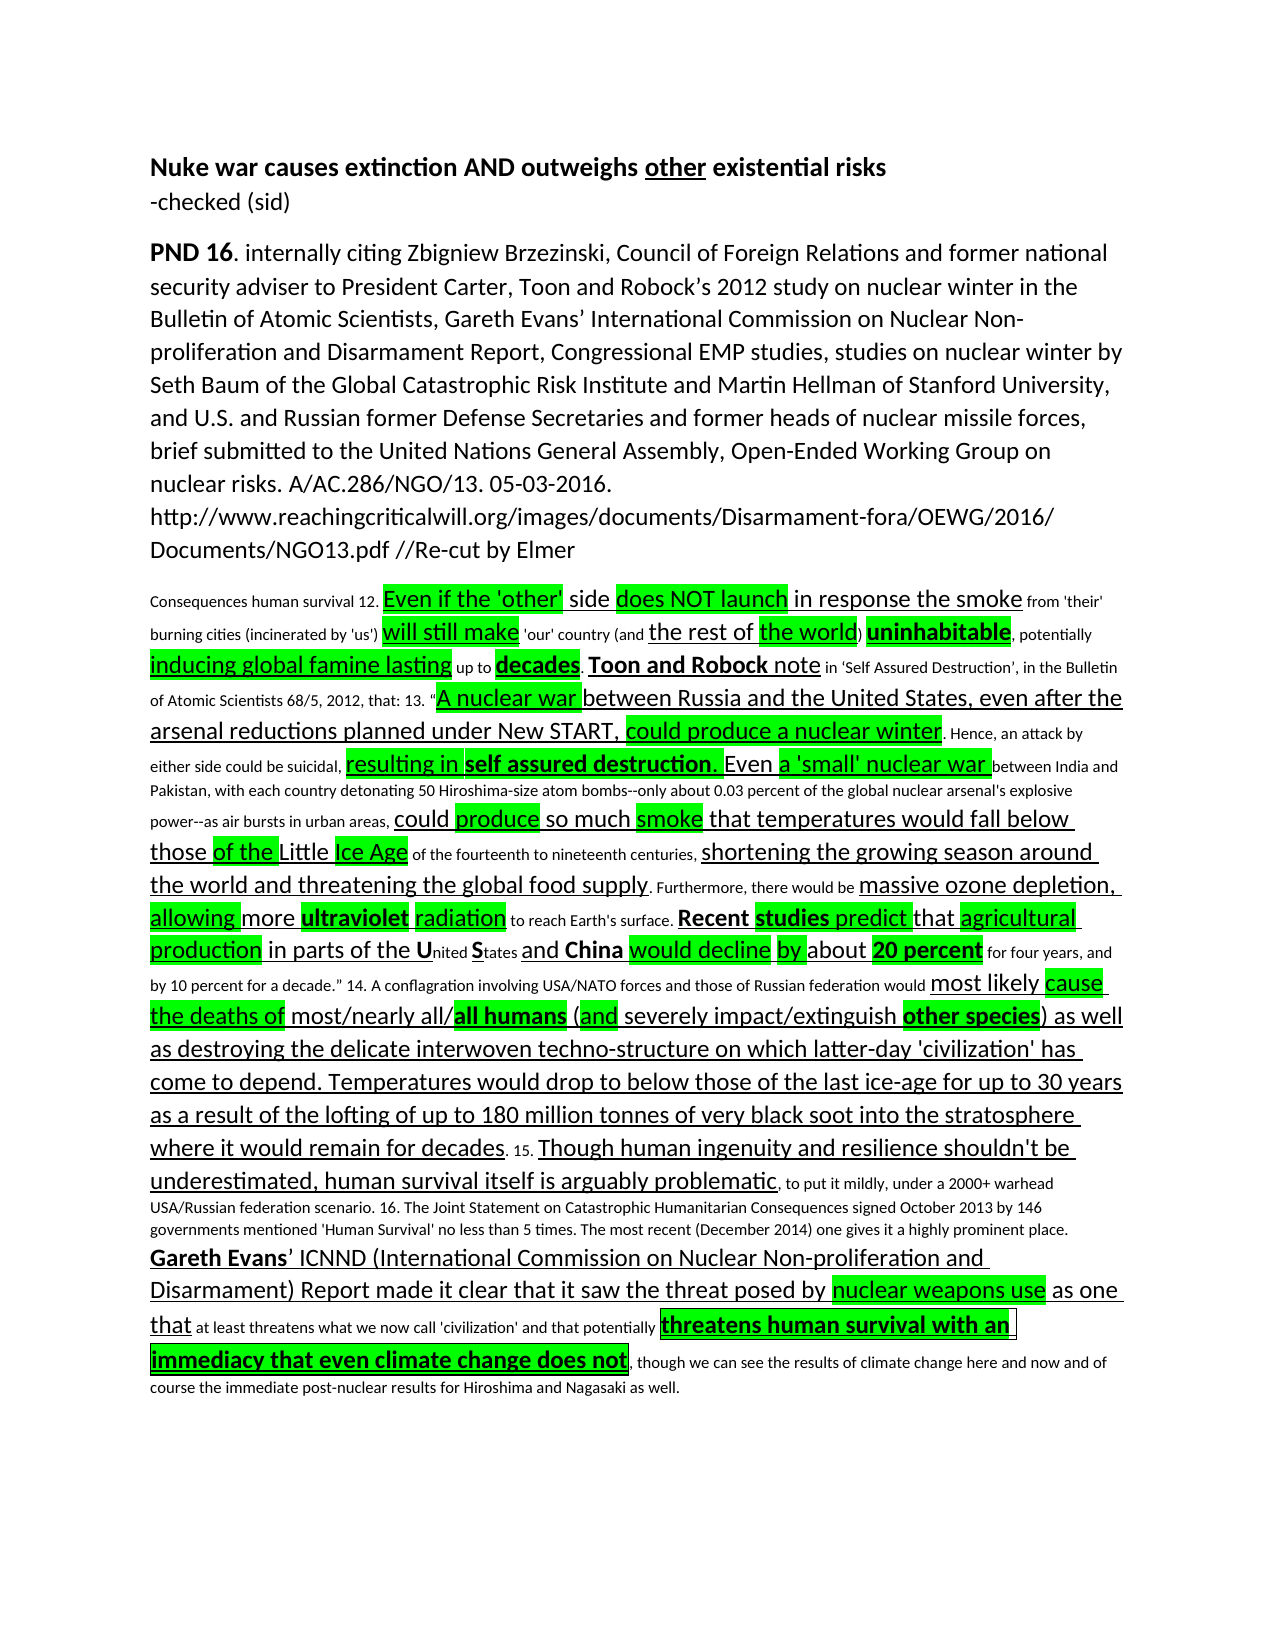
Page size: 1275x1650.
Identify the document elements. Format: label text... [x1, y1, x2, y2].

text Consequences human survival 12. Even if the 'other' side does NOT launch in response the smoke from 'their' burning cities (incinerated by 'us') will still make 'our' country (and the rest of the world) uninhabitable, potentially inducing global famine lasting up to decades. Toon and Robock note in ‘Self Assured Destruction’, in the Bulletin of Atomic Scientists 68/5, 2012, that: 13. “A nuclear war between Russia and the United States, even after the arsenal reductions planned under New START, could produce a nuclear winter. Hence, an attack by either side could be suicidal, resulting in self assured destruction. Even a 'small' nuclear war between India and Pakistan, with each country detonating 50 Hiroshima-size atom bombs--only about 0.03 percent of the global nuclear arsenal's explosive power--as air bursts in urban areas, could produce so much smoke that temperatures would fall below those of the Little Ice Age of the fourteenth to nineteenth centuries, shortening the growing season around the world and threatening the global food supply. Furthermore, there would be massive ozone depletion, allowing more ultraviolet radiation to reach Earth's surface. Recent studies predict that agricultural production in parts of the United States and China would decline by about 20 percent for four years, and by 10 percent for a decade.” 14. A conflagration involving USA/NATO forces and those of Russian federation would most likely cause the deaths of most/nearly all/all humans (and severely impact/extinguish other species) as well as destroying the delicate interwoven techno-structure on which latter-day 'civilization' has come to depend. Temperatures would drop to below those of the last ice-age for up to 30 years as a result of the lofting of up to 180 million tonnes of very black soot into the stratosphere where it would remain for decades. 15. Though human ingenuity and resilience shouldn't be underestimated, human survival itself is arguably problematic, to put it mildly, under a 2000+ warhead USA/Russian federation scenario. 16. The Joint Statement on Catastrophic Humanitarian Consequences signed October 2013 by 146 governments mentioned 'Human Survival' no less than 5 times. The most recent (December 2014) one gives it a highly prominent place. Gareth Evans’ ICNND (International Commission on Nuclear Non-proliferation and Disarmament) Report made it clear that it saw the threat posed by nuclear weapons use as one that at least threatens what we now call 'civilization' and that potentially threatens human survival with an immediacy that even climate change does not, though we can see the results of climate change here and now and of course the immediate post-nuclear results for Hiroshima and Nagasaki as well. [150, 583, 1125, 1397]
text PND 16. internally citing Zbigniew Brzezinski, Council of Foreign Relations and former national security adviser to President Carter, Toon and Robock’s 2012 study on nuclear winter in the Bulletin of Atomic Scientists, Gareth Evans’ International Commission on Nuclear Non-proliferation and Disarmament Report, Congressional EMP studies, studies on nuclear winter by Seth Baum of the Global Catastrophic Risk Institute and Martin Hellman of Stanford University, and U.S. and Russian former Defense Secretaries and former heads of nuclear missile forces, brief submitted to the United Nations General Assembly, Open-Ended Working Group on nuclear risks. A/AC.286/NGO/13. 05-03-2016. http://www.reachingcriticalwill.org/images/documents/Disarmament-fora/OEWG/2016/Documents/NGO13.pdf //Re-cut by Elmer [150, 235, 1125, 564]
subtitle Nuke war causes extinction AND outweighs other existential risks [150, 150, 1125, 183]
text -checked (sid) [150, 186, 1125, 216]
